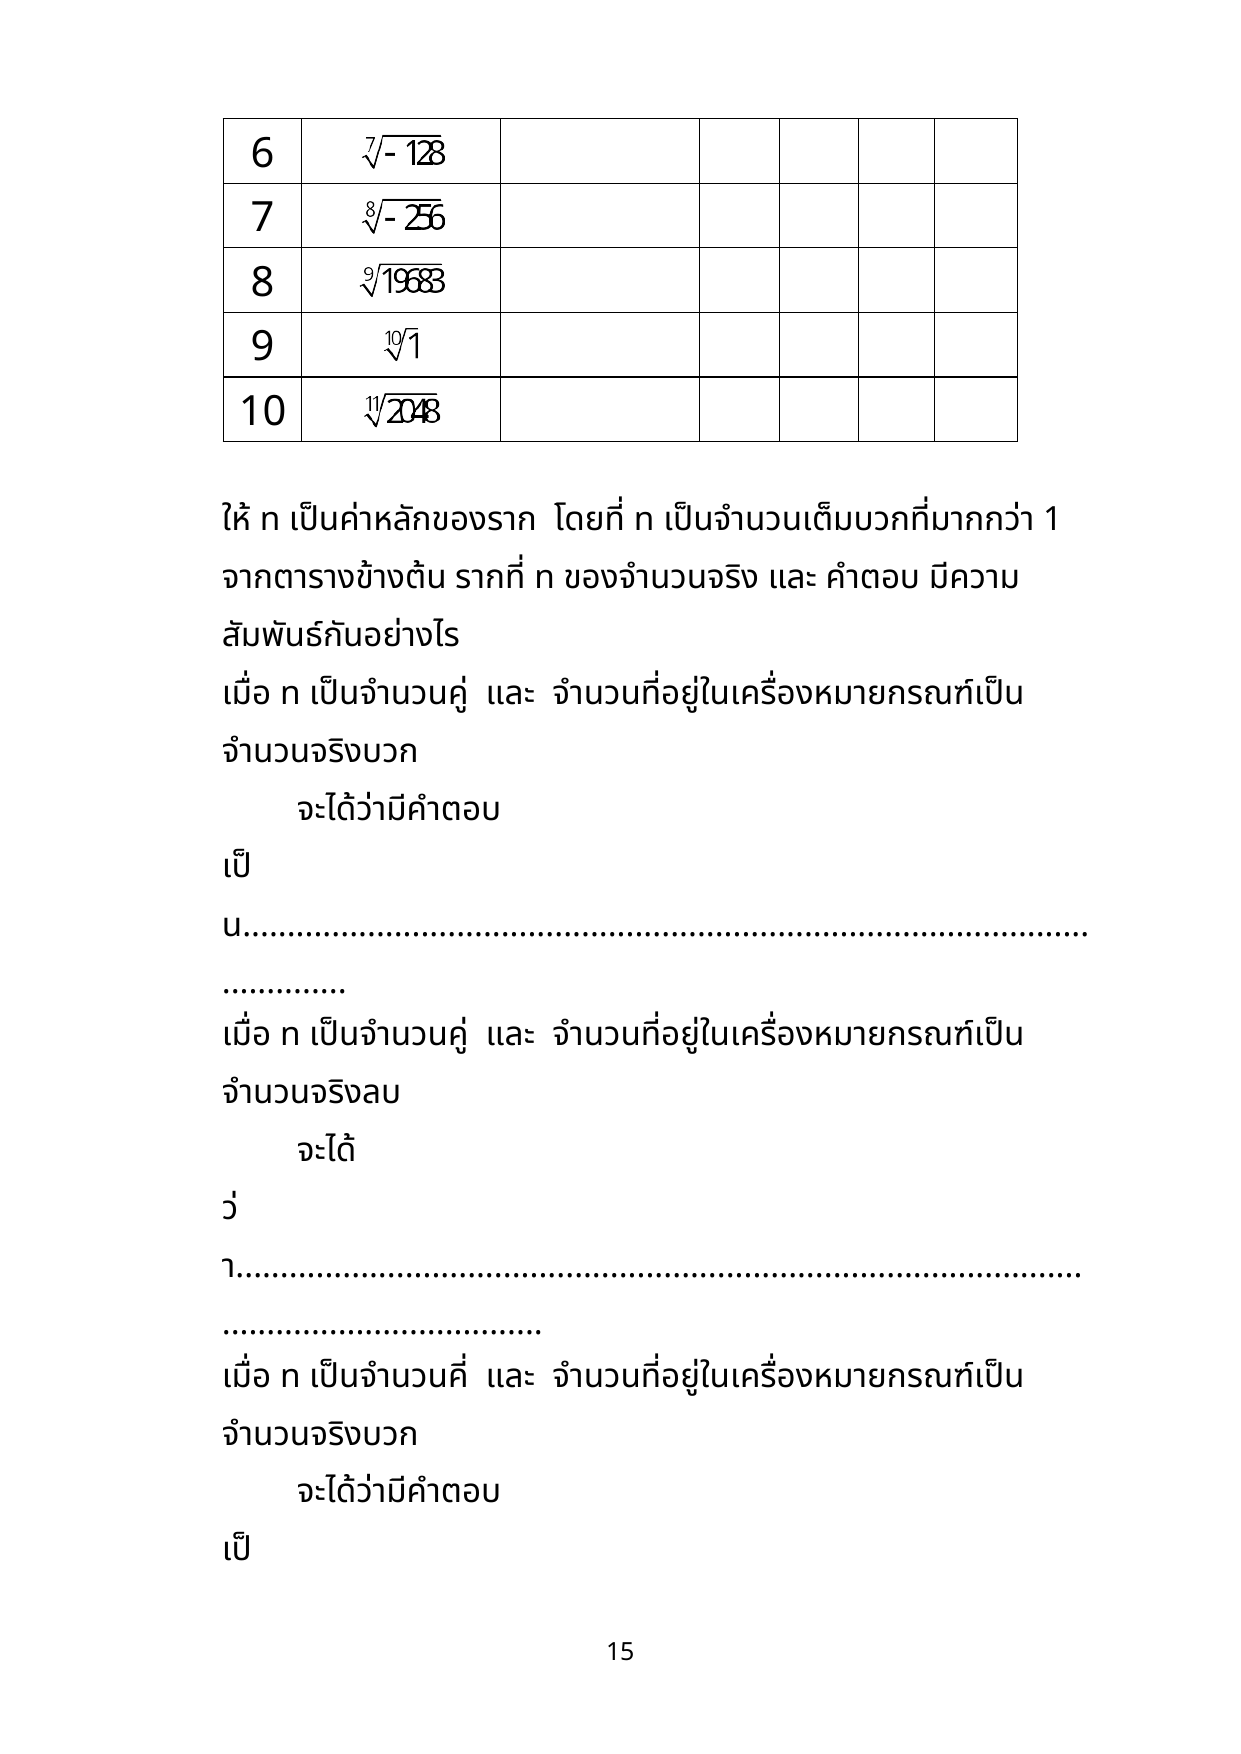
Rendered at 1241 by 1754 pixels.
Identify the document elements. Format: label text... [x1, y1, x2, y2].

table_cell [501, 119, 699, 183]
table_cell [700, 184, 779, 247]
text ให้ n เป็นค่าหลักของราก โดยที่ n เป็นจำนวนเต็มบวกที่มากกว่า 1 [222, 494, 1092, 545]
table_cell [859, 313, 934, 376]
table_cell 10 [224, 378, 301, 441]
table_cell [859, 119, 934, 183]
table_cell 7 [224, 184, 301, 247]
table_cell [302, 248, 500, 312]
table_cell [501, 313, 699, 376]
table_cell [302, 313, 500, 376]
table_cell [859, 378, 934, 441]
table_cell [935, 248, 1017, 312]
table_cell 6 [224, 119, 301, 183]
table_cell [935, 184, 1017, 247]
table_cell [302, 184, 500, 247]
table_cell [700, 119, 779, 183]
table_cell [780, 378, 858, 441]
table_cell [700, 248, 779, 312]
table_cell [501, 248, 699, 312]
text เมื่อ n เป็นจำนวนคี่ และ จำนวนที่อยู่ในเครื่องหมายกรณฑ์เป็นจำนวนจริงบวก [222, 1351, 1092, 1460]
table_cell [780, 313, 858, 376]
text จะได้ว่ามีคำตอบเป็น............................................................................................................. [222, 784, 1092, 1003]
text จากตารางข้างต้น รากที่ n ของจำนวนจริง และ คำตอบ มีความสัมพันธ์กันอย่างไร [222, 552, 1092, 661]
table_cell [935, 378, 1017, 441]
table_cell 8 [224, 248, 301, 312]
text เมื่อ n เป็นจำนวนคู่ และ จำนวนที่อยู่ในเครื่องหมายกรณฑ์เป็นจำนวนจริงลบ [222, 1010, 1092, 1118]
table_cell [780, 248, 858, 312]
text จะได้ว่า................................................................................................................................... [222, 1126, 1092, 1344]
table_cell [780, 184, 858, 247]
table_cell [700, 313, 779, 376]
table_cell [859, 248, 934, 312]
table_cell [700, 378, 779, 441]
text เมื่อ n เป็นจำนวนคู่ และ จำนวนที่อยู่ในเครื่องหมายกรณฑ์เป็นจำนวนจริงบวก [222, 668, 1092, 777]
table_cell [501, 184, 699, 247]
table_cell [935, 313, 1017, 376]
table_cell 9 [224, 313, 301, 376]
table_cell [302, 378, 500, 441]
table_cell [302, 119, 500, 183]
table_cell [935, 119, 1017, 183]
table_cell [501, 378, 699, 441]
table_cell [780, 119, 858, 183]
table_cell [859, 184, 934, 247]
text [222, 1467, 1092, 1576]
